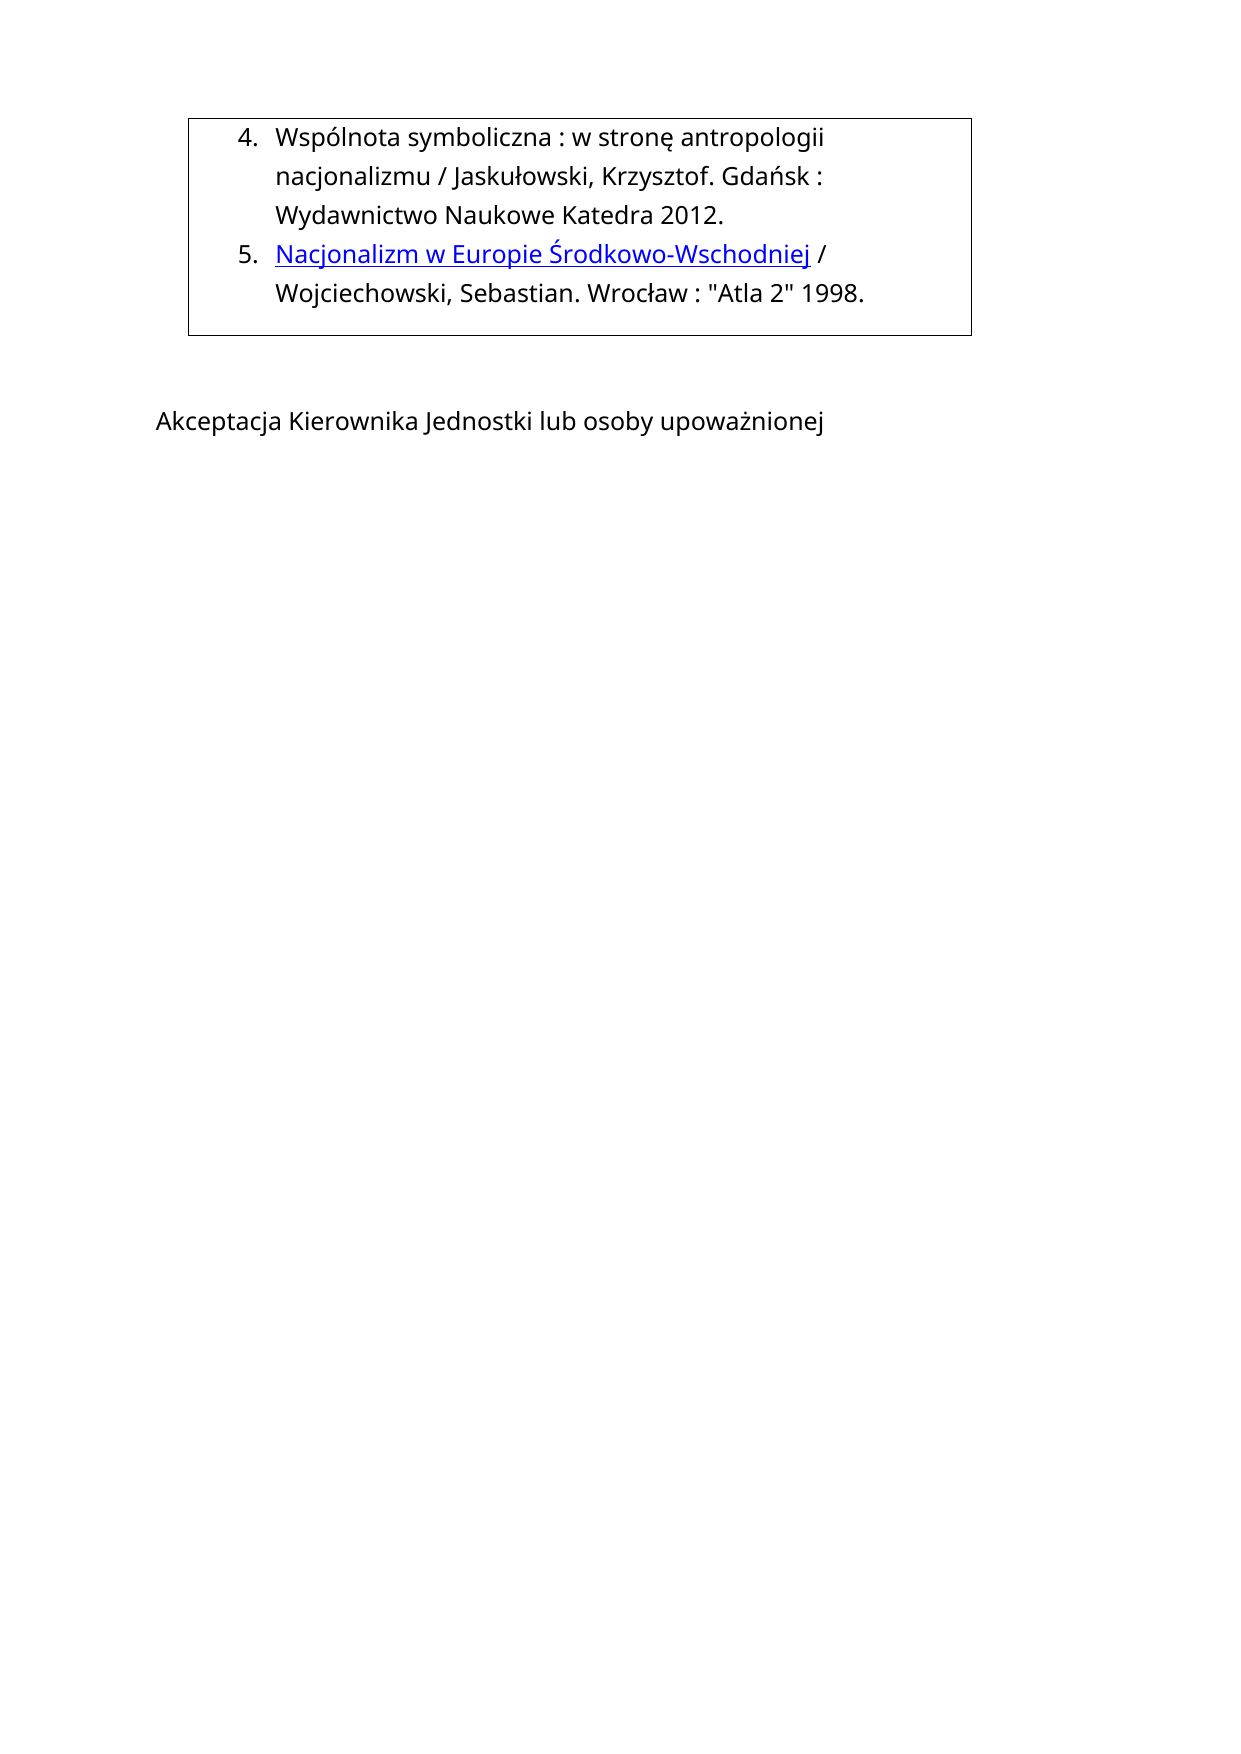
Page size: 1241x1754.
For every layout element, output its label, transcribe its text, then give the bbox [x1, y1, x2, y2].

text Akceptacja Kierownika Jednostki lub osoby upoważnionej [156, 404, 1122, 438]
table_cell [189, 119, 971, 334]
